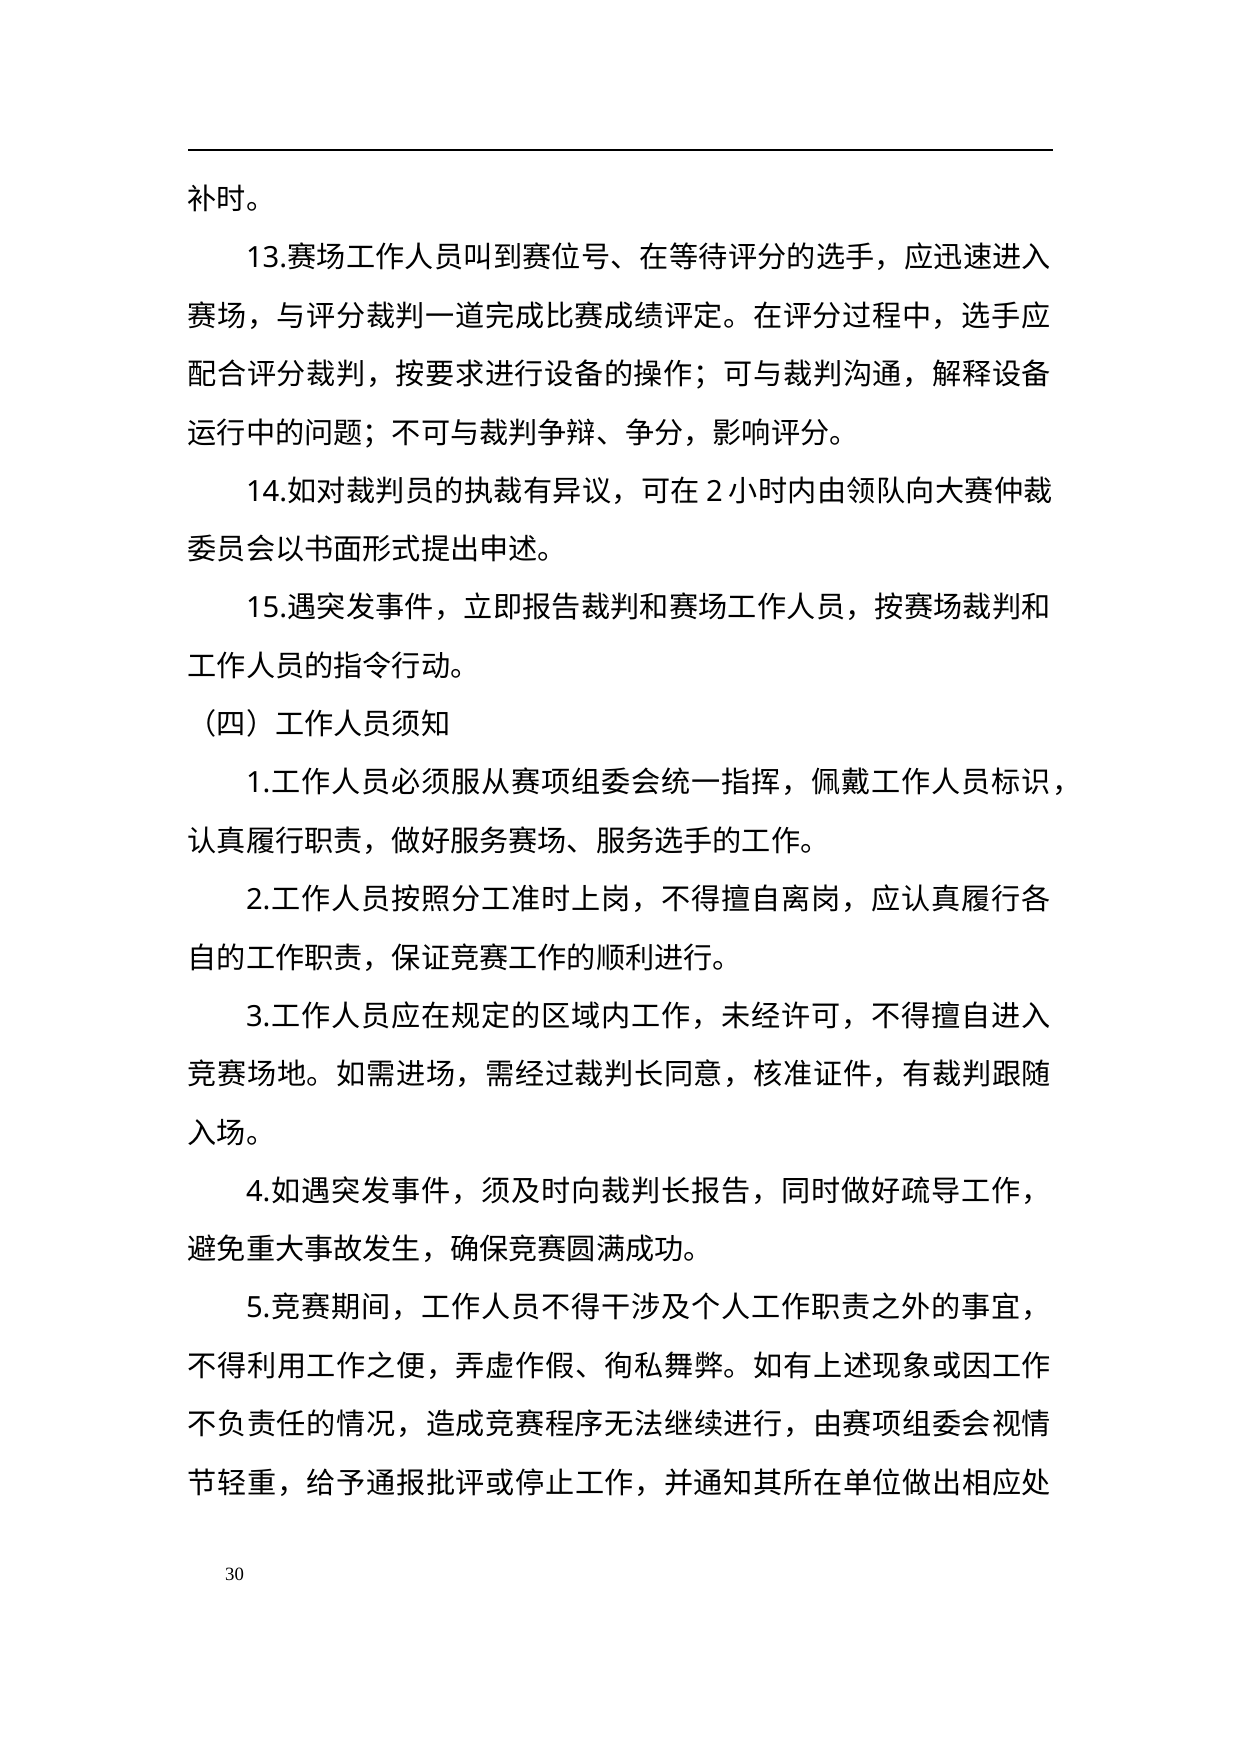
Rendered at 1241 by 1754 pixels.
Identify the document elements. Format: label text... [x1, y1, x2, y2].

text 3.工作人员应在规定的区域内工作，未经许可，不得擅自进入竞赛场地。如需进场，需经过裁判长同意，核准证件，有裁判跟随入场。 [187, 976, 1053, 1151]
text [187, 1268, 1053, 1501]
text 1.工作人员必须服从赛项组委会统一指挥，佩戴工作人员标识，认真履行职责，做好服务赛场、服务选手的工作。 [187, 743, 1053, 860]
text 15.遇突发事件，立即报告裁判和赛场工作人员，按赛场裁判和工作人员的指令行动。 [187, 568, 1053, 685]
text 14.如对裁判员的执裁有异议，可在2小时内由领队向大赛仲裁委员会以书面形式提出申述。 [187, 451, 1053, 568]
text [187, 160, 1053, 218]
text 4.如遇突发事件，须及时向裁判长报告，同时做好疏导工作，避免重大事故发生，确保竞赛圆满成功。 [187, 1151, 1053, 1268]
subtitle （四）工作人员须知 [187, 685, 1053, 743]
text 2.工作人员按照分工准时上岗，不得擅自离岗，应认真履行各自的工作职责，保证竞赛工作的顺利进行。 [187, 860, 1053, 976]
text 13.赛场工作人员叫到赛位号、在等待评分的选手，应迅速进入赛场，与评分裁判一道完成比赛成绩评定。在评分过程中，选手应配合评分裁判，按要求进行设备的操作；可与裁判沟通，解释设备运行中的问题；不可与裁判争辩、争分，影响评分。 [187, 218, 1053, 451]
